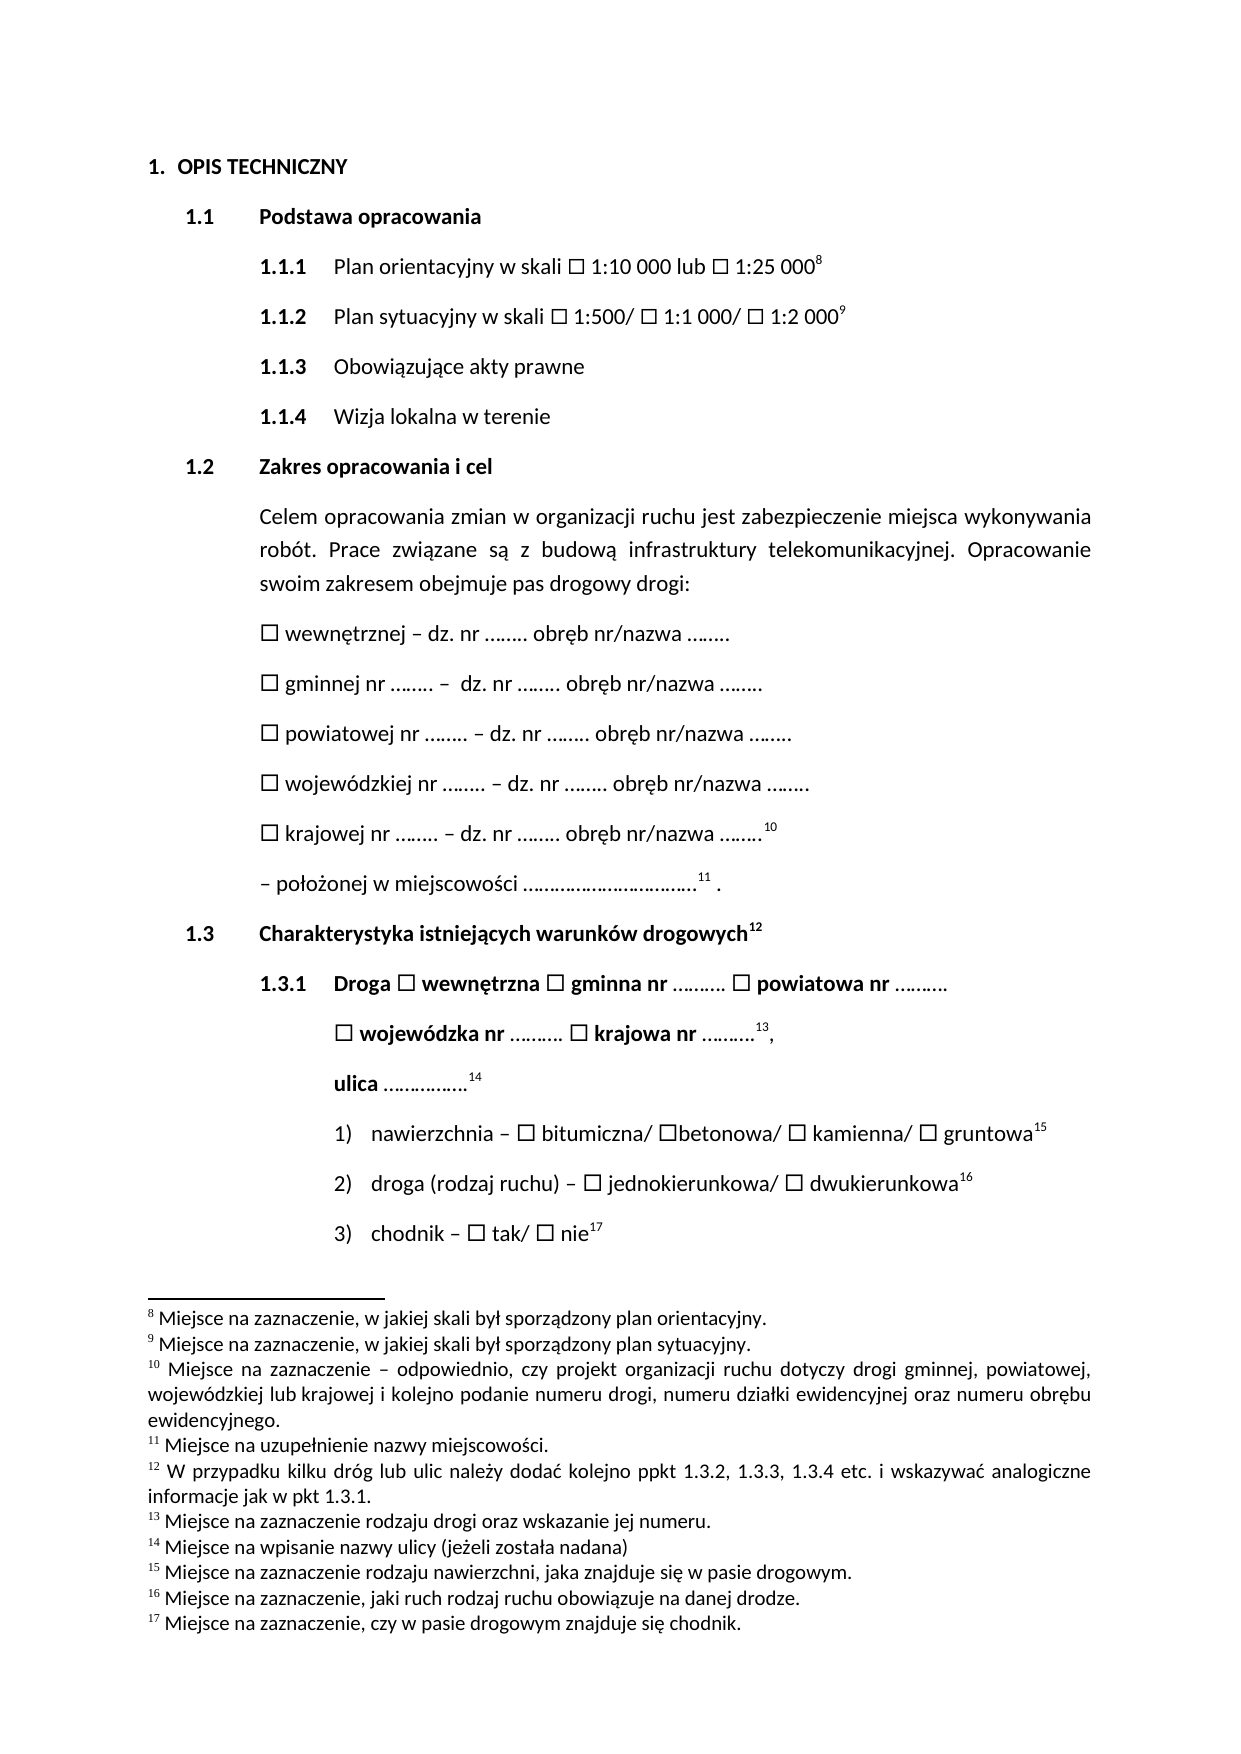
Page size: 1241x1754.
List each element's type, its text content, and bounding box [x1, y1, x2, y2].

text – położonej w miejscowości …………………………… . [259, 864, 1093, 898]
text Celem opracowania zmian w organizacji ruchu jest zabezpieczenie miejsca wykonywania robót. Prace związane są z budową infrastruktury telekomunikacyjnej. Opracowanie swoim zakresem obejmuje pas drogowy drogi: [259, 498, 1093, 598]
list Zakres opracowania i cel [185, 448, 1093, 481]
list Charakterystyka istniejących warunków drogowych [185, 914, 1093, 948]
text wewnętrznej – dz. nr …….. obręb nr/nazwa …….. [259, 614, 1093, 648]
list Wizja lokalna w terenie [259, 398, 1093, 431]
text wojewódzkiej nr …….. – dz. nr …….. obręb nr/nazwa …….. [259, 764, 1093, 798]
list Plan sytuacyjny w skali 1:500/ 1:1 000/ 1:2 000 [259, 298, 1093, 331]
list wojewódzka nr ………. krajowa nr ………., [334, 1014, 1093, 1048]
list Plan orientacyjny w skali 1:10 000 lub 1:25 000 [259, 248, 1093, 281]
list chodnik – tak/ nie [334, 1214, 1093, 1248]
list ulica ……………. [334, 1064, 1093, 1098]
list Podstawa opracowania [185, 198, 1093, 231]
text powiatowej nr …….. – dz. nr …….. obręb nr/nazwa …….. [259, 714, 1093, 748]
text gminnej nr …….. – dz. nr …….. obręb nr/nazwa …….. [259, 664, 1093, 698]
list droga (rodzaj ruchu) – jednokierunkowa/ dwukierunkowa [334, 1164, 1093, 1198]
list Droga wewnętrzna gminna nr ………. powiatowa nr ………. [259, 964, 1093, 998]
list nawierzchnia – bitumiczna/ betonowa/ kamienna/ gruntowa [334, 1114, 1093, 1148]
list Obowiązujące akty prawne [259, 348, 1093, 381]
list OPIS TECHNICZNY [148, 148, 1093, 181]
text krajowej nr …….. – dz. nr …….. obręb nr/nazwa …….. [259, 814, 1093, 848]
